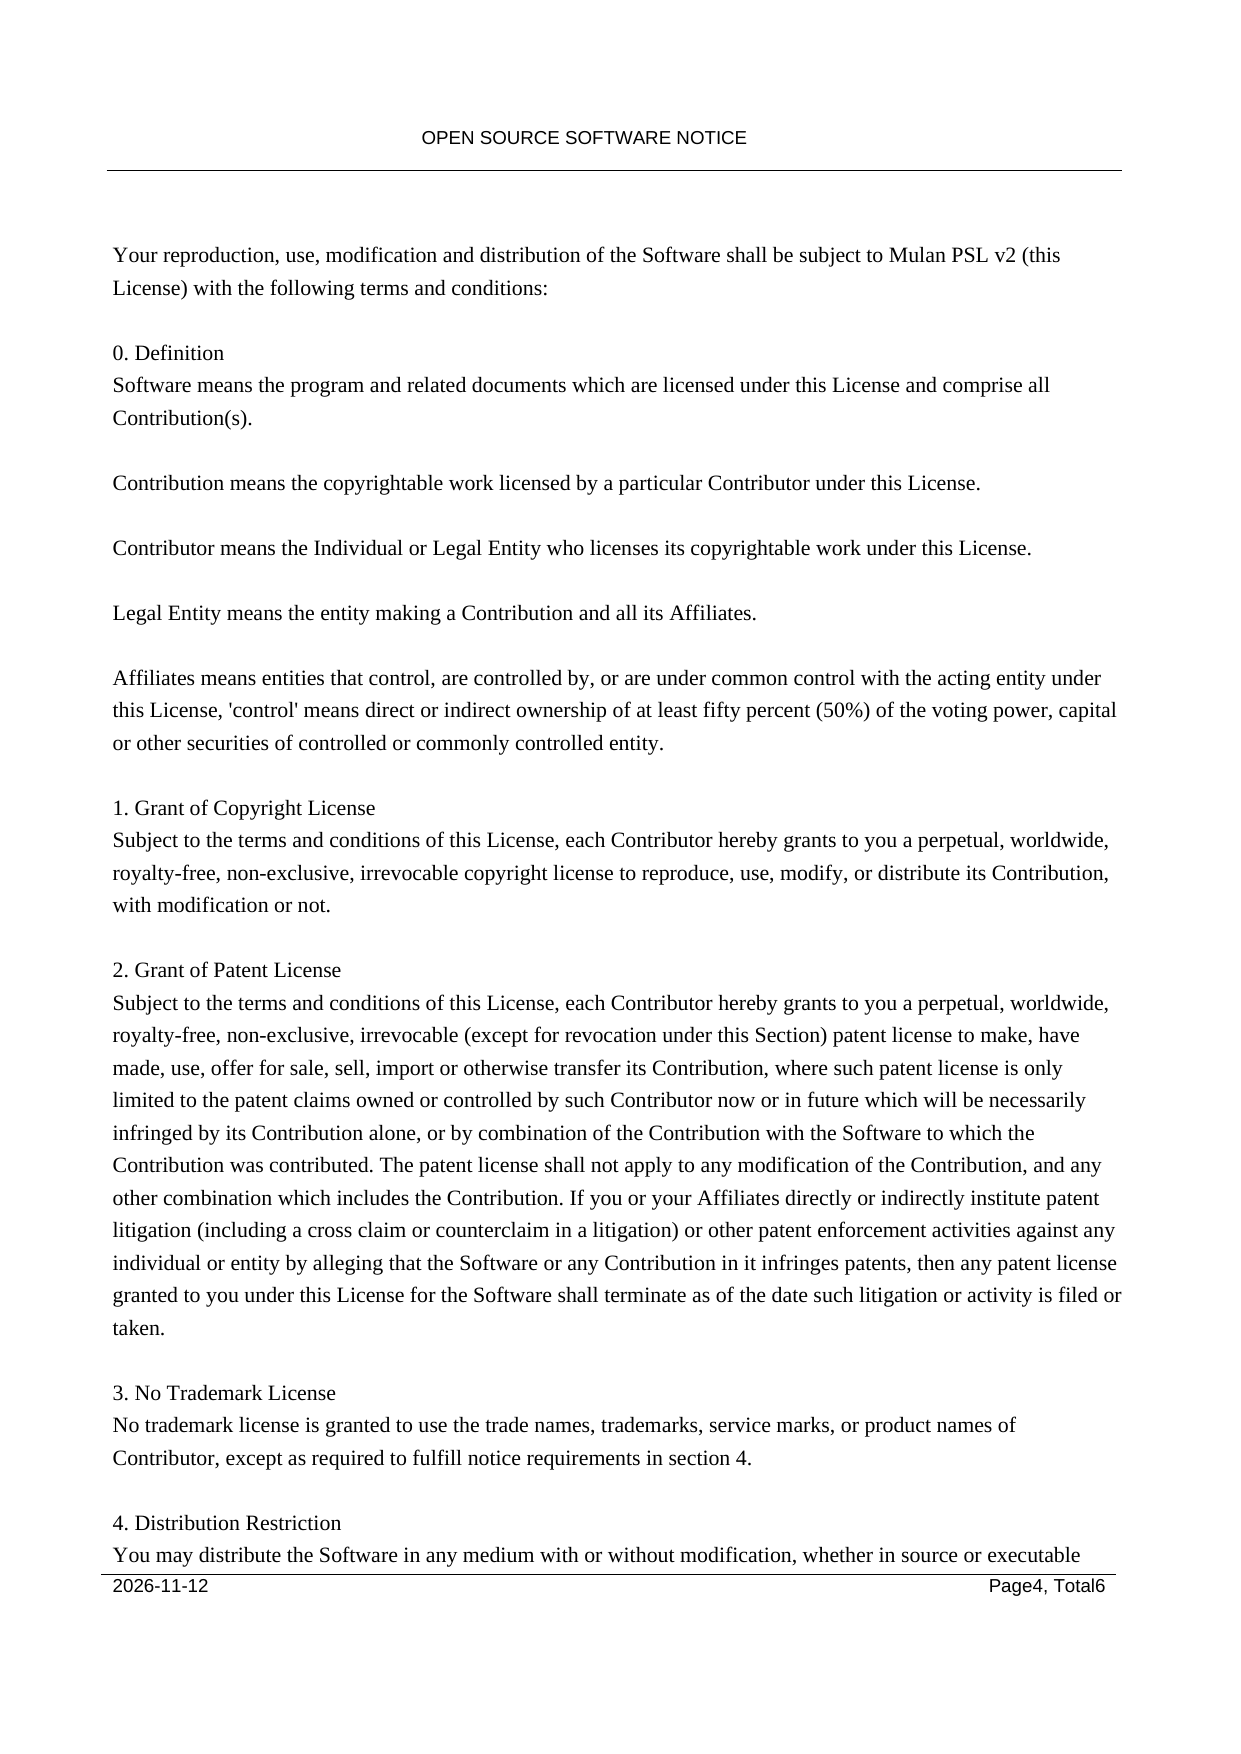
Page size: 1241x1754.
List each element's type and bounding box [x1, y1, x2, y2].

text [112, 206, 1128, 1571]
